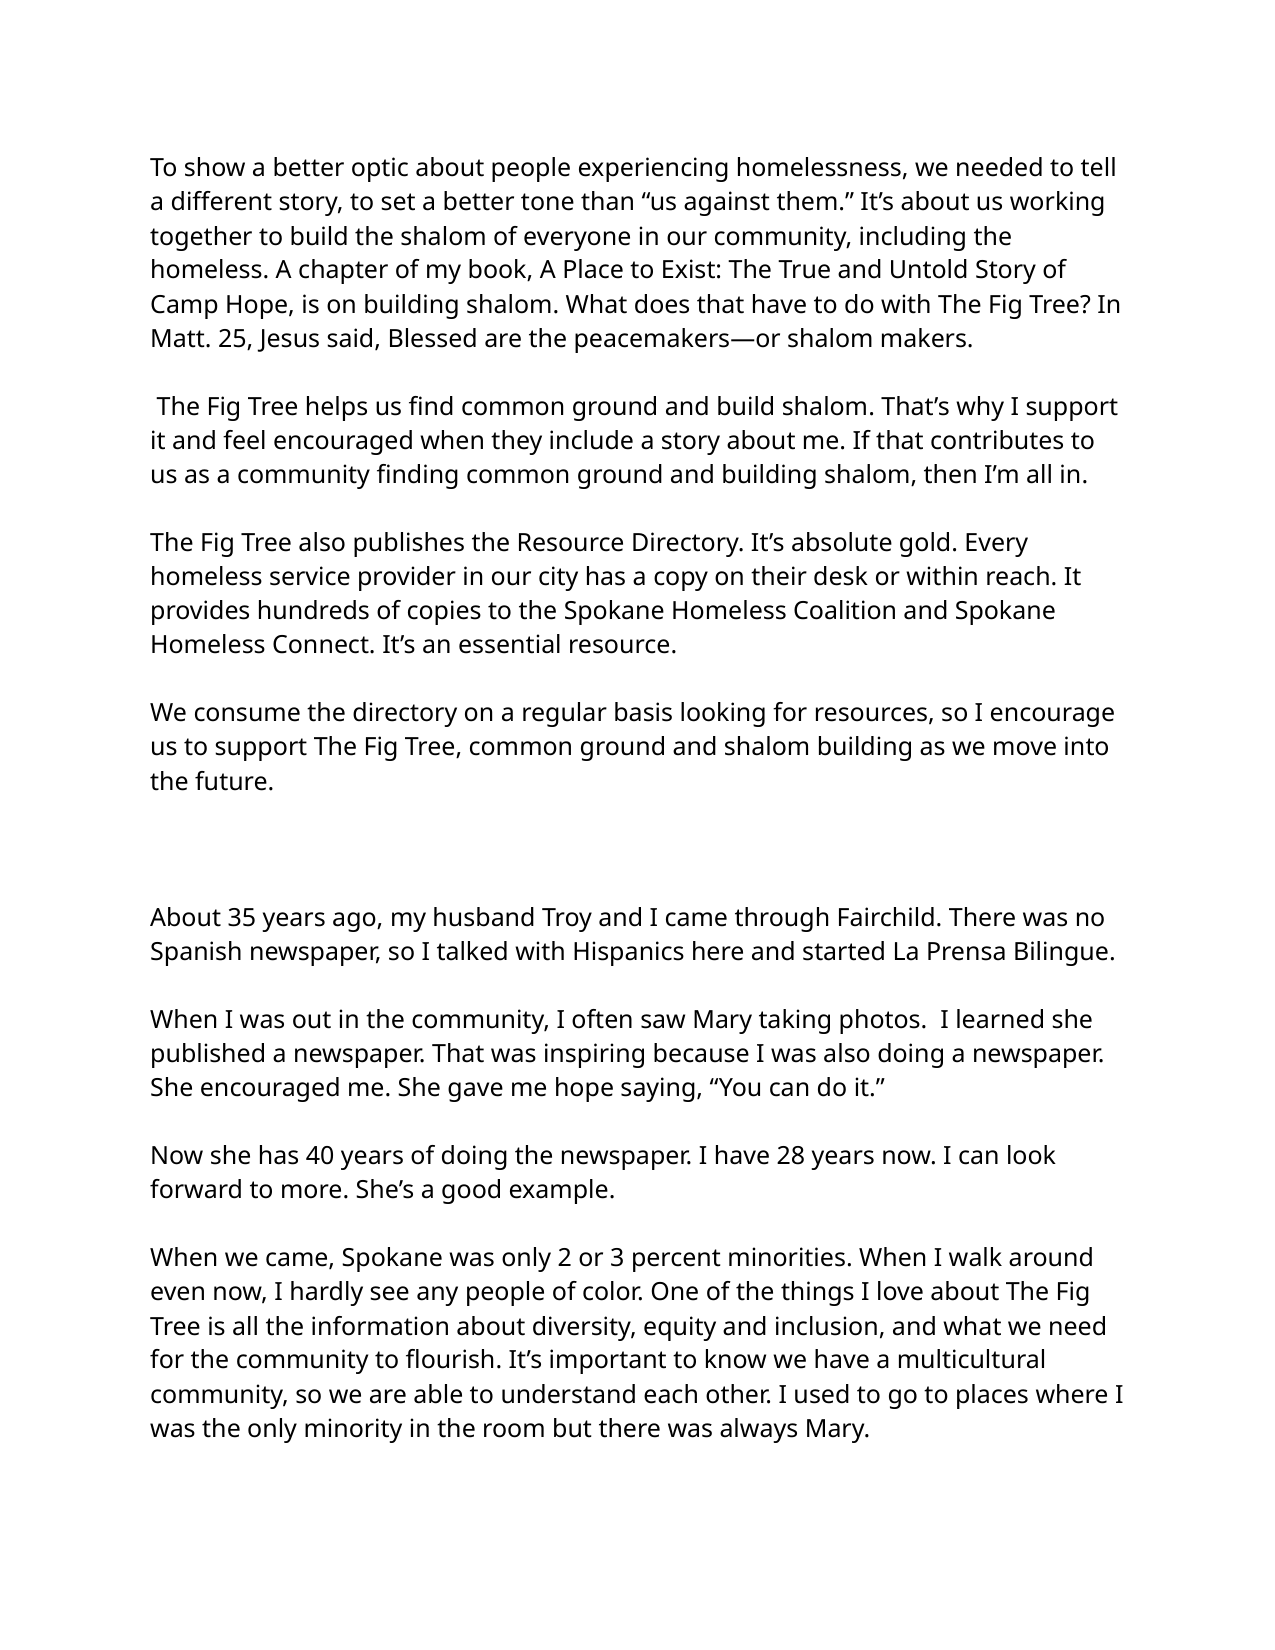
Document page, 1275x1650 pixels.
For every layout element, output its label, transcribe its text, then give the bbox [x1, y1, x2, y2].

text Now she has 40 years of doing the newspaper. I have 28 years now. I can look forward to more. She’s a good example. [150, 1138, 1125, 1206]
text The Fig Tree also publishes the Resource Directory. It’s absolute gold. Every homeless service provider in our city has a copy on their desk or within reach. It provides hundreds of copies to the Spokane Homeless Coalition and Spokane Homeless Connect. It’s an essential resource. [150, 525, 1125, 661]
text About 35 years ago, my husband Troy and I came through Fairchild. There was no Spanish newspaper, so I talked with Hispanics here and started La Prensa Bilingue. [150, 899, 1125, 967]
text We consume the directory on a regular basis looking for resources, so I encourage us to support The Fig Tree, common ground and shalom building as we move into the future. [150, 695, 1125, 797]
text To show a better optic about people experiencing homelessness, we needed to tell a different story, to set a better tone than “us against them.” It’s about us working together to build the shalom of everyone in our community, including the homeless. A chapter of my book, A Place to Exist: The True and Untold Story of Camp Hope, is on building shalom. What does that have to do with The Fig Tree? In Matt. 25, Jesus said, Blessed are the peacemakers—or shalom makers. [150, 150, 1125, 354]
text The Fig Tree helps us find common ground and build shalom. That’s why I support it and feel encouraged when they include a story about me. If that contributes to us as a community finding common ground and building shalom, then I’m all in. [150, 388, 1125, 491]
text When we came, Spokane was only 2 or 3 percent minorities. When I walk around even now, I hardly see any people of color. One of the things I love about The Fig Tree is all the information about diversity, equity and inclusion, and what we need for the community to flourish. It’s important to know we have a multicultural community, so we are able to understand each other. I used to go to places where I was the only minority in the room but there was always Mary. [150, 1240, 1125, 1444]
text When I was out in the community, I often saw Mary taking photos. I learned she published a newspaper. That was inspiring because I was also doing a newspaper. She encouraged me. She gave me hope saying, “You can do it.” [150, 1002, 1125, 1104]
